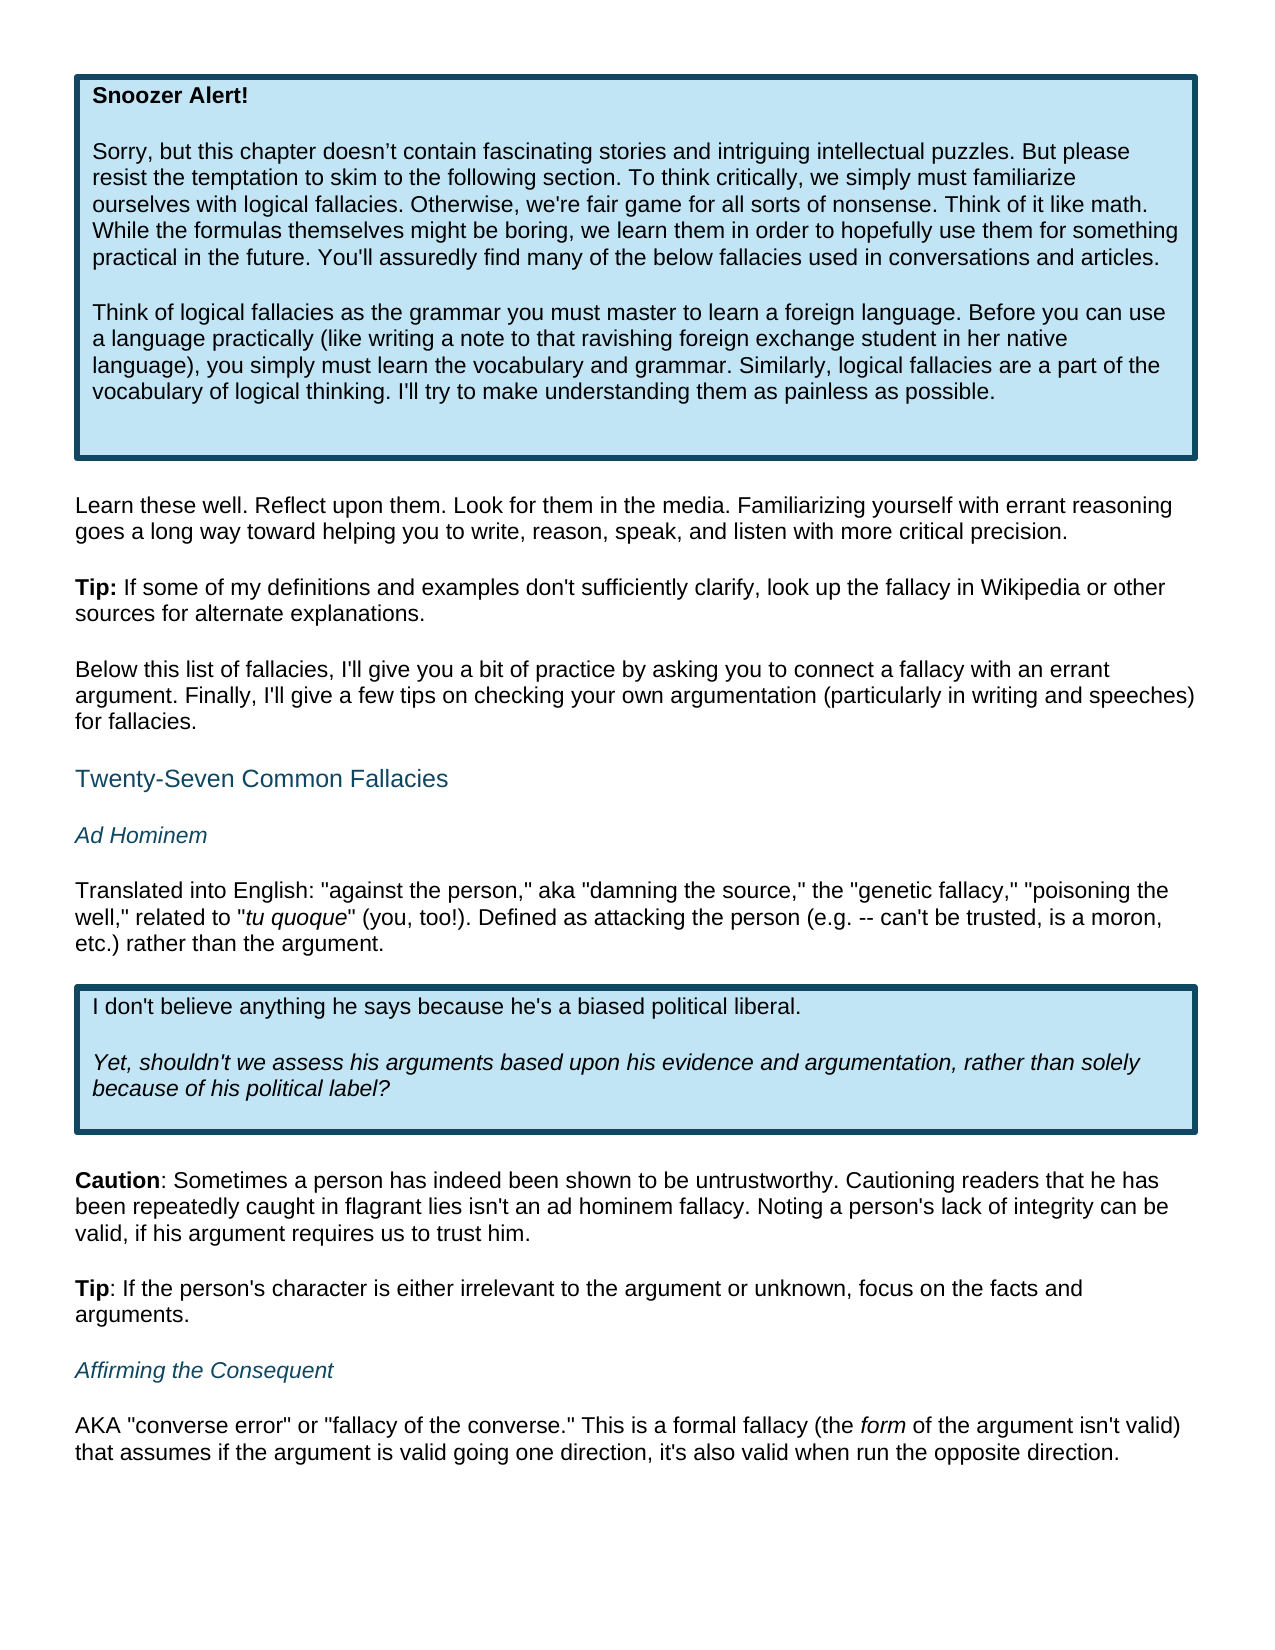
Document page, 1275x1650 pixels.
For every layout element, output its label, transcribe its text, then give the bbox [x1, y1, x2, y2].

text Caution: Sometimes a person has indeed been shown to be untrustworthy. Cautioning readers that he has been repeatedly caught in flagrant lies isn't an ad hominem fallacy. Noting a person's lack of integrity can be valid, if his argument requires us to trust him. [75, 1167, 1200, 1246]
text AKA "converse error" or "fallacy of the converse." This is a formal fallacy (the form of the argument isn't valid) that assumes if the argument is valid going one direction, it's also valid when run the opposite direction. [75, 1412, 1200, 1465]
text Below this list of fallacies, I'll give you a bit of practice by asking you to connect a fallacy with an errant argument. Finally, I'll give a few tips on checking your own argumentation (particularly in writing and speeches) for fallacies. [75, 656, 1200, 734]
subtitle Twenty-Seven Common Fallacies [75, 764, 1200, 792]
text Tip: If some of my definitions and examples don't sufficiently clarify, look up the fallacy in Wikipedia or other sources for alternate explanations. [75, 574, 1200, 626]
subtitle Ad Hominem [75, 822, 1200, 848]
text Translated into English: "against the person," aka "damning the source," the "genetic fallacy," "poisoning the well," related to "tu quoque" (you, too!). Defined as attacking the person (e.g. -- can't be trusted, is a moron, etc.) rather than the argument. [75, 877, 1200, 956]
subtitle Affirming the Consequent [75, 1357, 1200, 1383]
text Tip: If the person's character is either irrelevant to the argument or unknown, focus on the facts and arguments. [75, 1275, 1200, 1328]
text Learn these well. Reflect upon them. Look for them in the media. Familiarizing yourself with errant reasoning goes a long way toward helping you to write, reason, speak, and listen with more critical precision. [75, 492, 1200, 544]
